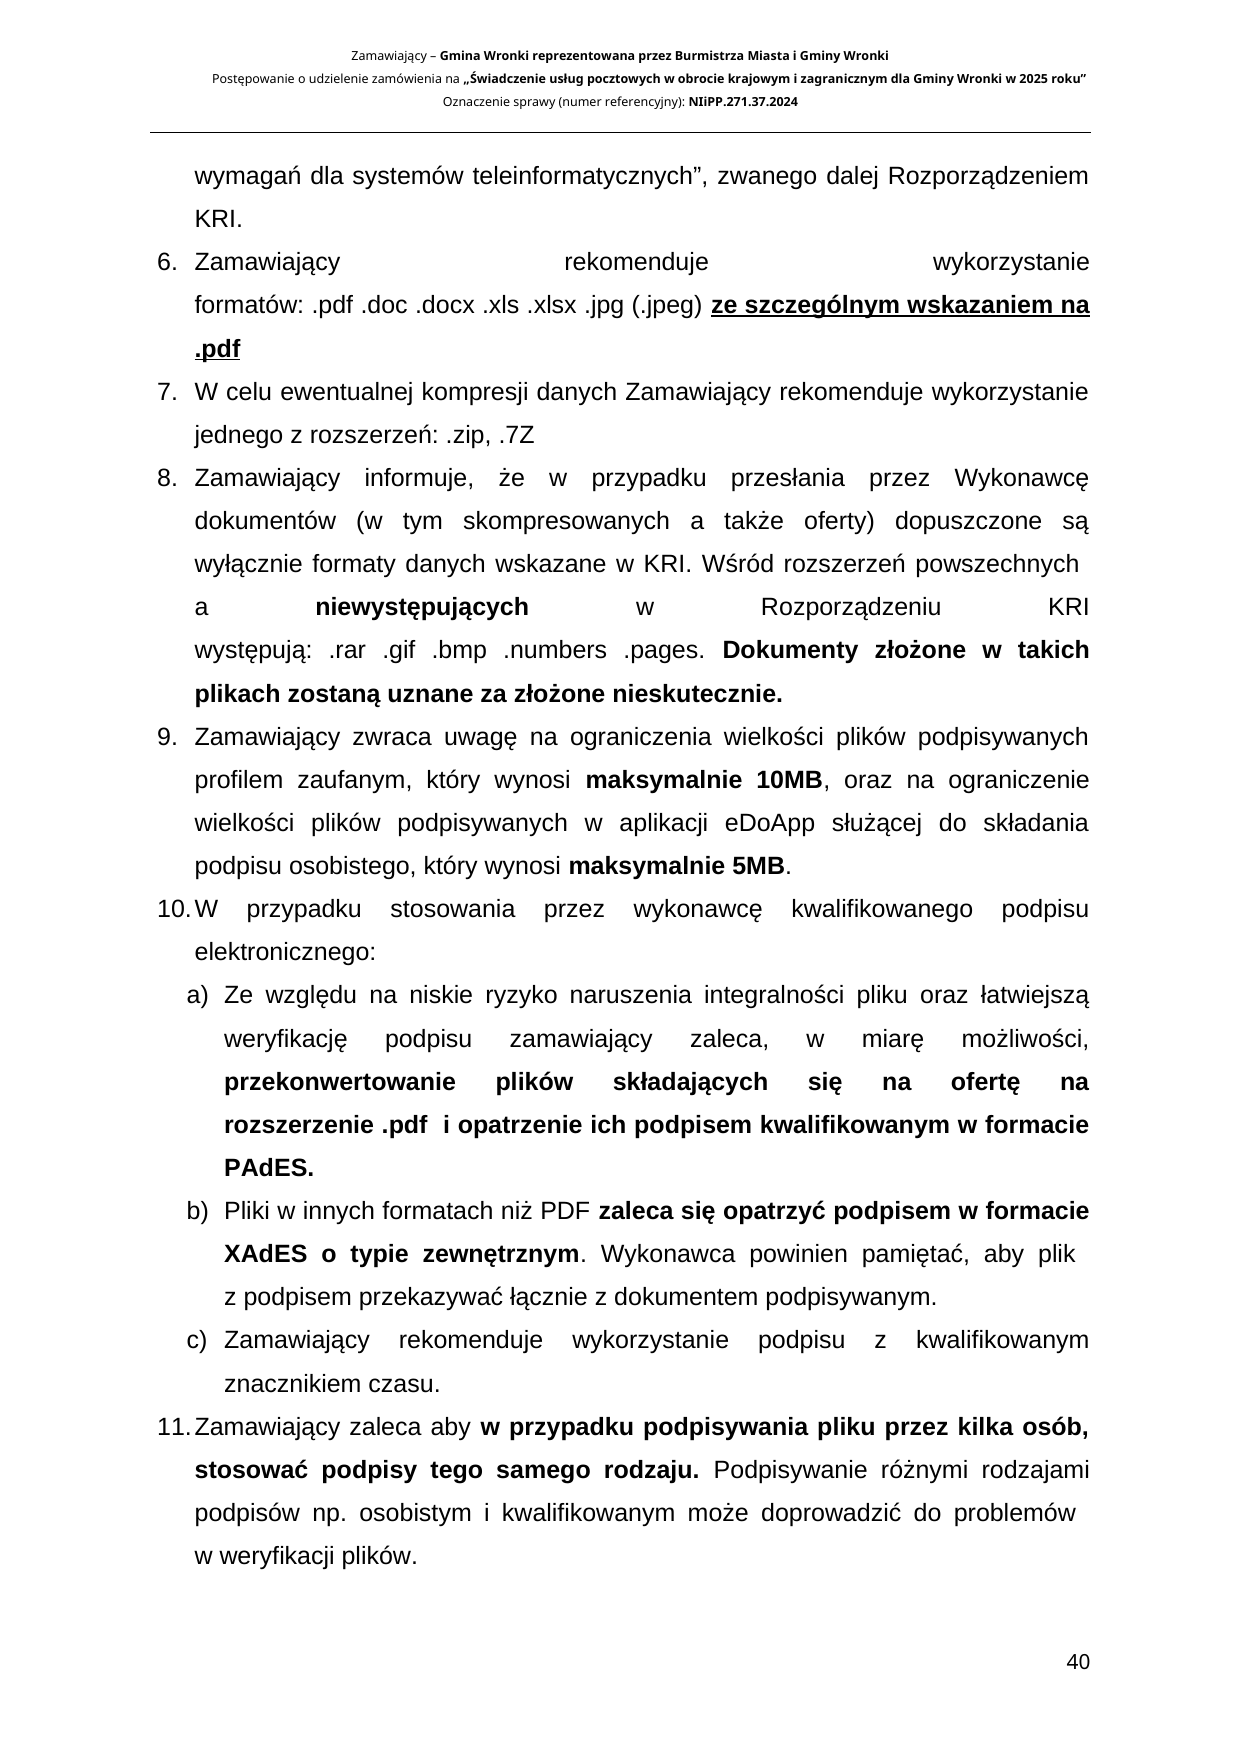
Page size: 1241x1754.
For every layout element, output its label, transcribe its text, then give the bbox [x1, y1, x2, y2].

list Zamawiający zaleca aby w przypadku podpisywania pliku przez kilka osób, stosować podpisy tego samego rodzaju. Podpisywanie różnymi rodzajami podpisów np. osobistym i kwalifikowanym może doprowadzić do problemów w weryfikacji plików. [157, 1412, 1090, 1570]
list W celu ewentualnej kompresji danych Zamawiający rekomenduje wykorzystanie jednego z rozszerzeń: .zip, .7Z [157, 377, 1090, 449]
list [157, 161, 1090, 233]
list Zamawiający zwraca uwagę na ograniczenia wielkości plików podpisywanych profilem zaufanym, który wynosi maksymalnie 10MB, oraz na ograniczenie wielkości plików podpisywanych w aplikacji eDoApp służącej do składania podpisu osobistego, który wynosi maksymalnie 5MB. [157, 722, 1090, 880]
list Pliki w innych formatach niż PDF zaleca się opatrzyć podpisem w formacie XAdES o typie zewnętrznym. Wykonawca powinien pamiętać, aby plik z podpisem przekazywać łącznie z dokumentem podpisywanym. [186, 1196, 1090, 1311]
list W przypadku stosowania przez wykonawcę kwalifikowanego podpisu elektronicznego: [157, 894, 1090, 966]
list Zamawiający rekomenduje wykorzystanie podpisu z kwalifikowanym znacznikiem czasu. [186, 1326, 1090, 1397]
list Ze względu na niskie ryzyko naruszenia integralności pliku oraz łatwiejszą weryfikację podpisu zamawiający zaleca, w miarę możliwości, przekonwertowanie plików składających się na ofertę na rozszerzenie .pdf i opatrzenie ich podpisem kwalifikowanym w formacie PAdES. [186, 981, 1090, 1182]
list Zamawiający rekomenduje wykorzystanie formatów: .pdf .doc .docx .xls .xlsx .jpg (.jpeg) ze szczególnym wskazaniem na .pdf [157, 247, 1090, 362]
list Zamawiający informuje, że w przypadku przesłania przez Wykonawcę dokumentów (w tym skompresowanych a także oferty) dopuszczone są wyłącznie formaty danych wskazane w KRI. Wśród rozszerzeń powszechnych a niewystępujących w Rozporządzeniu KRI występują: .rar .gif .bmp .numbers .pages. Dokumenty złożone w takich plikach zostaną uznane za złożone nieskutecznie. [157, 463, 1090, 707]
